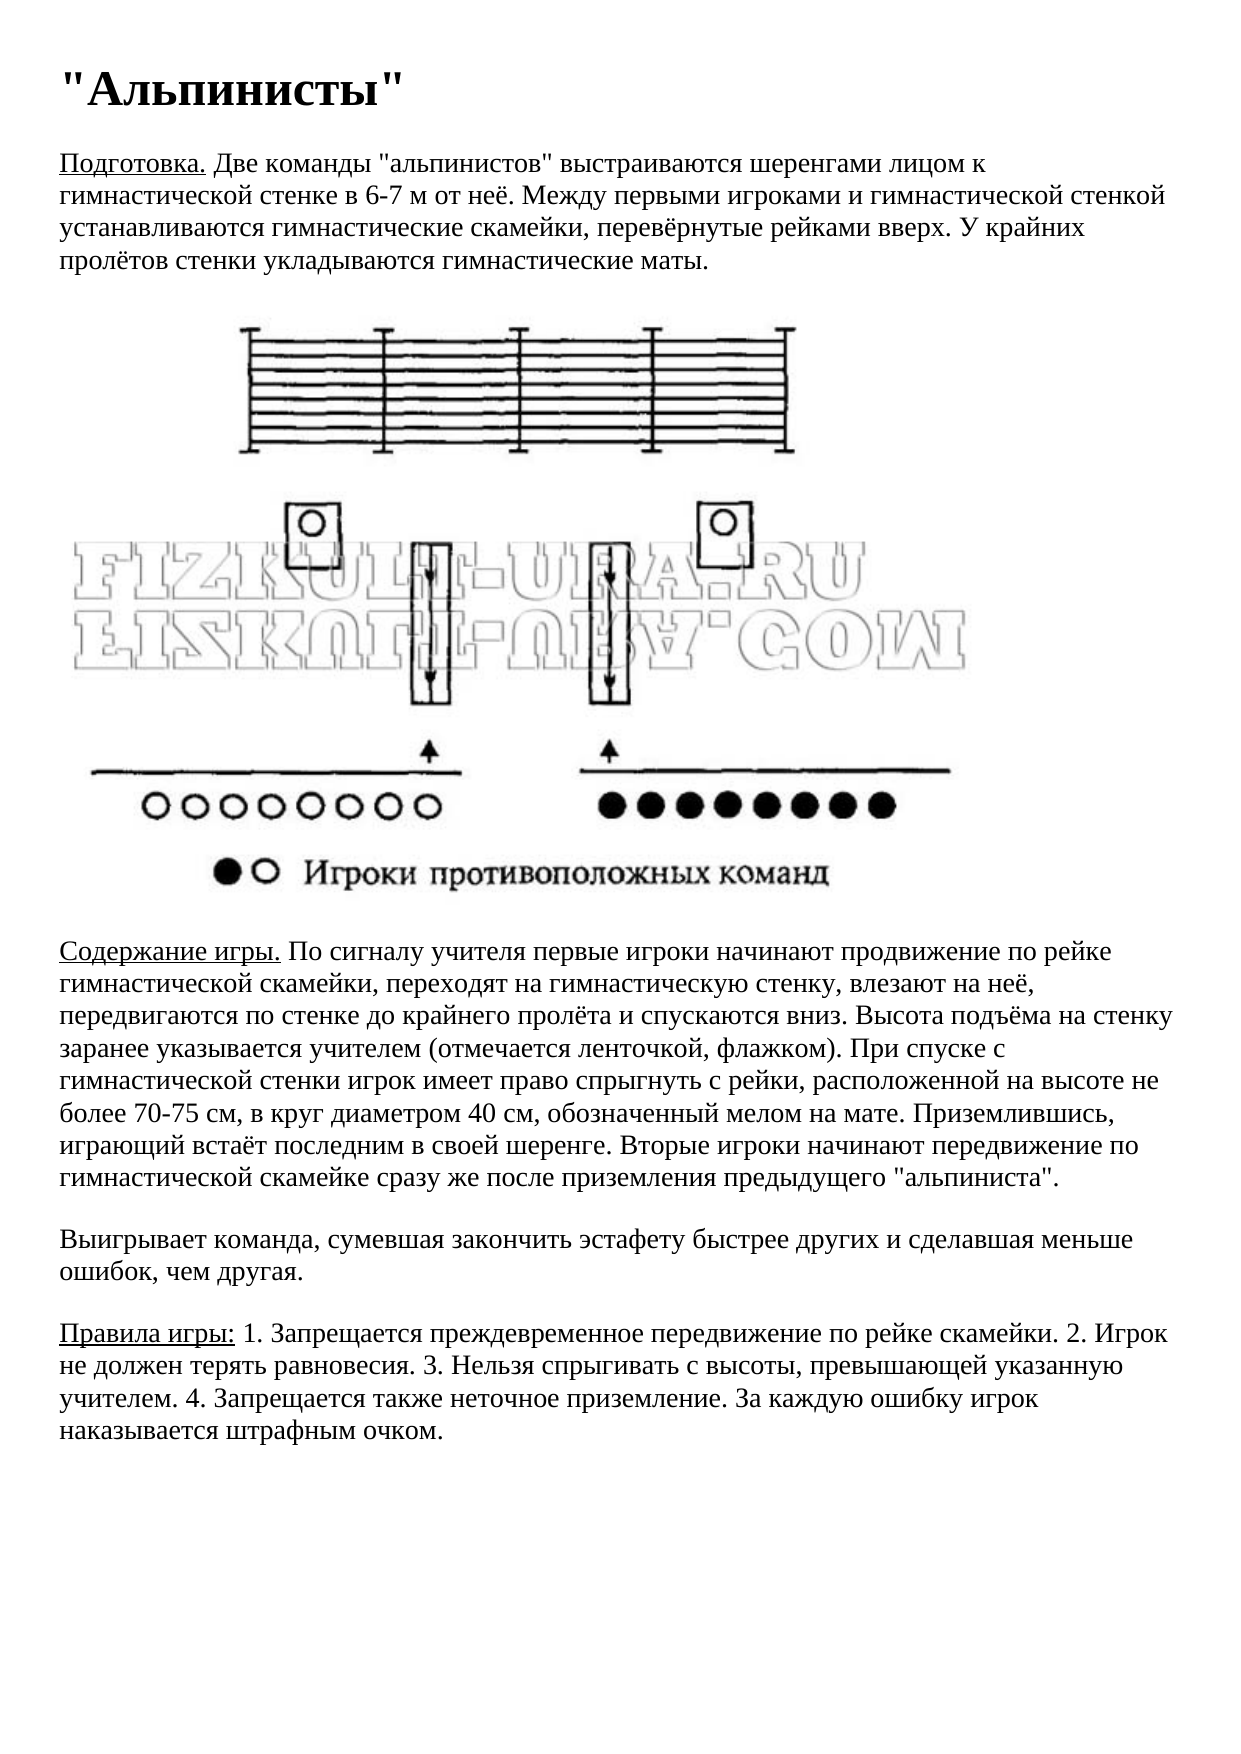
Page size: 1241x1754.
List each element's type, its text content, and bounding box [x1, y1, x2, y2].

text Выигрывает команда, сумевшая закончить эстафету быстрее других и сделавшая меньше ошибок, чем другая. [59, 1222, 1181, 1287]
text Содержание игры. По сигналу учителя первые игроки начинают продвижение по рейке гимнастической скамейки, переходят на гимнастическую стенку, влезают на неё, передвигаются по стенке до крайнего пролёта и спускаются вниз. Высота подъёма на стенку заранее указывается учителем (отмечается ленточкой, флажком). При спуске с гимнастической стенки игрок имеет право спрыгнуть с рейки, расположенной на высоте не более 70-75 см, в круг диаметром 40 см, обозначенный мелом на мате. Приземлившись, играющий встаёт последним в своей шеренге. Вторые игроки начинают передвижение по гимнастической скамейке сразу же после приземления предыдущего "альпиниста". [59, 934, 1181, 1193]
text "Альпинисты" [59, 59, 1181, 117]
text Правила игры: 1. Запрещается преждевременное передвижение по рейке скамейки. 2. Игрок не должен терять равновесия. 3. Нельзя спрыгивать с высоты, превышающей указанную учителем. 4. Запрещается также неточное приземление. За каждую ошибку игрок наказывается штрафным очком. [59, 1316, 1181, 1446]
picture [59, 304, 981, 905]
text Подготовка. Две команды "альпинистов" выстраиваются шеренгами лицом к гимнастической стенке в 6-7 м от неё. Между первыми игроками и гимнастической стенкой устанавливаются гимнастические скамейки, перевёрнутые рейками вверх. У крайних пролётов стенки укладываются гимнастические маты. [59, 146, 1181, 275]
